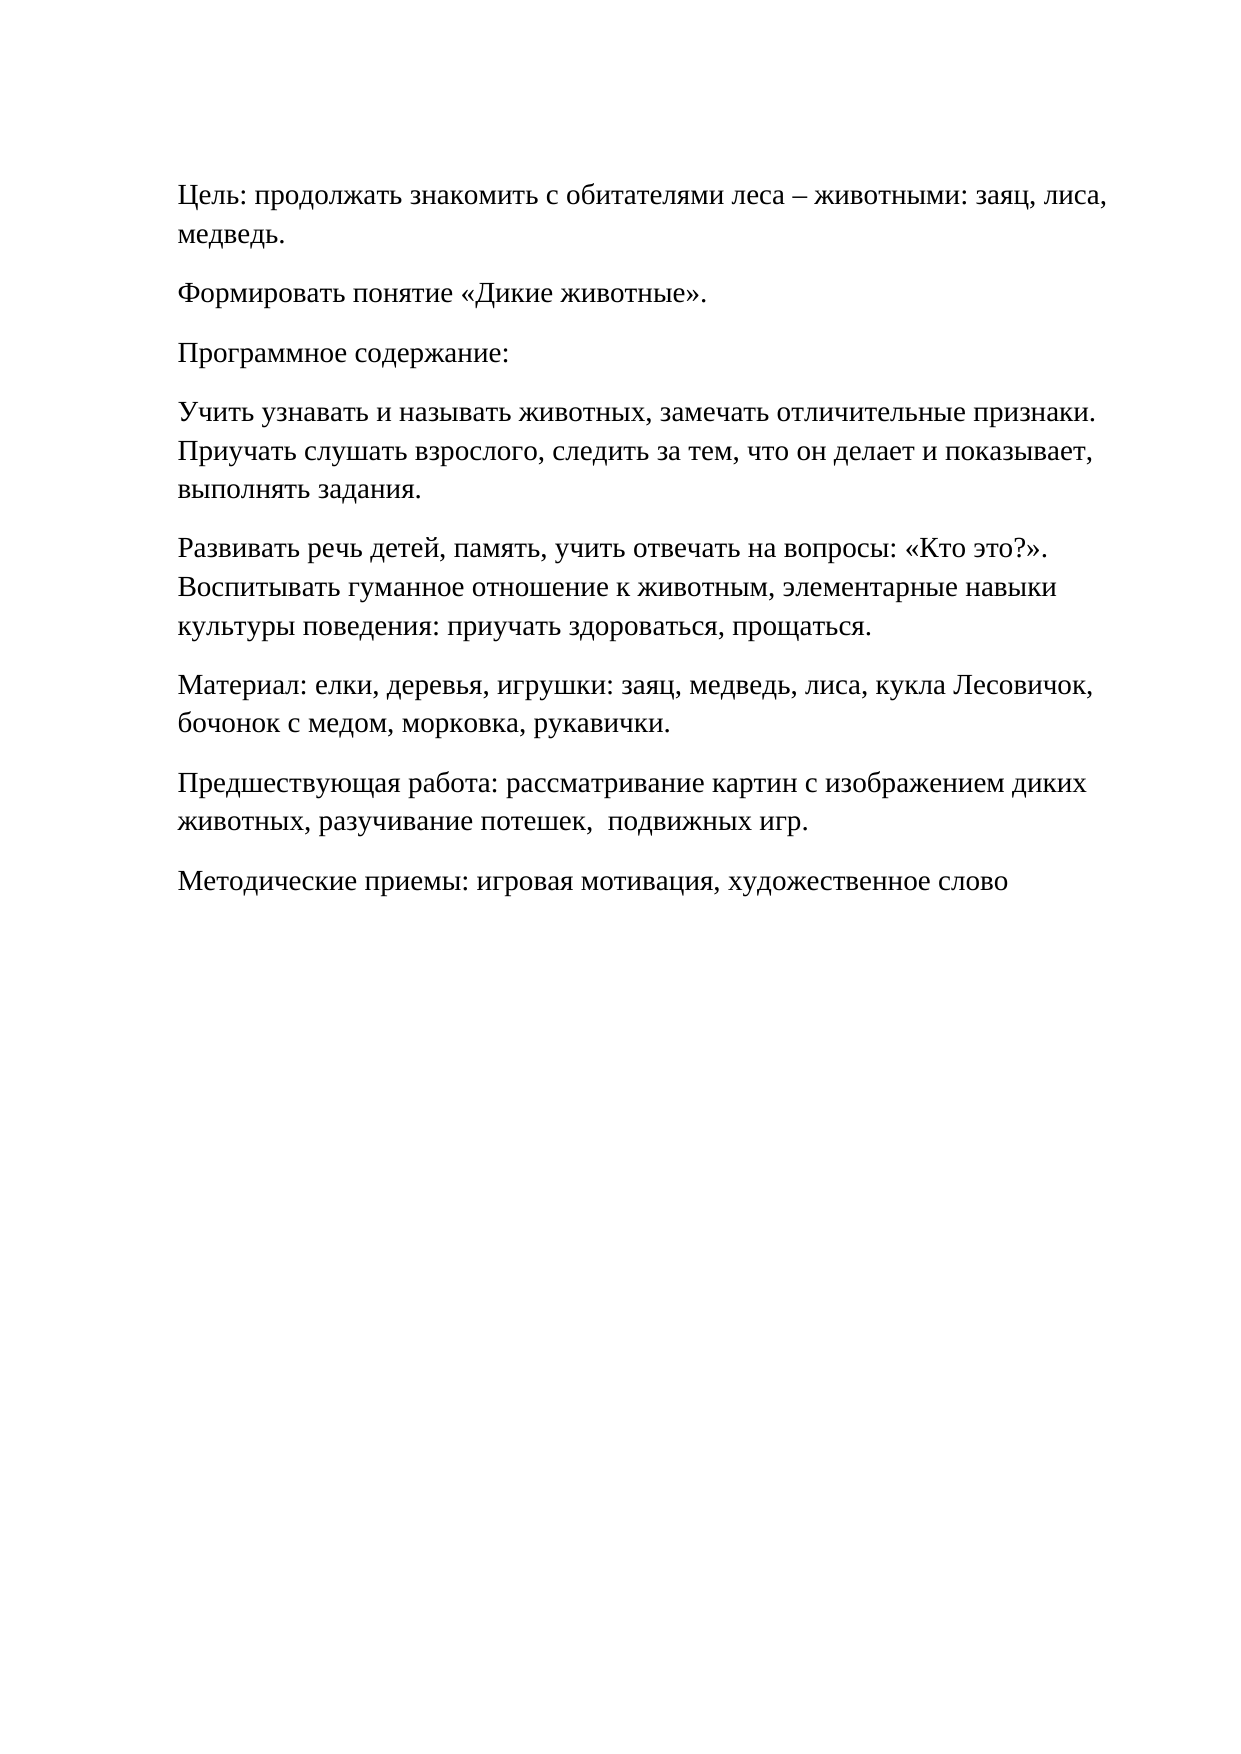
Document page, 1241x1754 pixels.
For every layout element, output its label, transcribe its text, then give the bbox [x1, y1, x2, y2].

text Формировать понятие «Дикие животные». [177, 275, 1152, 309]
text Предшествующая работа: рассматривание картин с изображением диких животных, разучивание потешек, подвижных игр. [177, 765, 1152, 837]
text Методические приемы: игровая мотивация, художественное слово [177, 863, 1152, 896]
text Программное содержание: [177, 335, 1152, 368]
text Учить узнавать и называть животных, замечать отличительные признаки. Приучать слушать взрослого, следить за тем, что он делает и показывает, выполнять задания. [177, 394, 1152, 505]
text Материал: елки, деревья, игрушки: заяц, медведь, лиса, кукла Лесовичок, бочонок с медом, морковка, рукавички. [177, 667, 1152, 739]
text Развивать речь детей, память, учить отвечать на вопросы: «Кто это?». Воспитывать гуманное отношение к животным, элементарные навыки культуры поведения: приучать здороваться, прощаться. [177, 531, 1152, 641]
text Цель: продолжать знакомить с обитателями леса – животными: заяц, лиса, медведь. [177, 177, 1152, 249]
